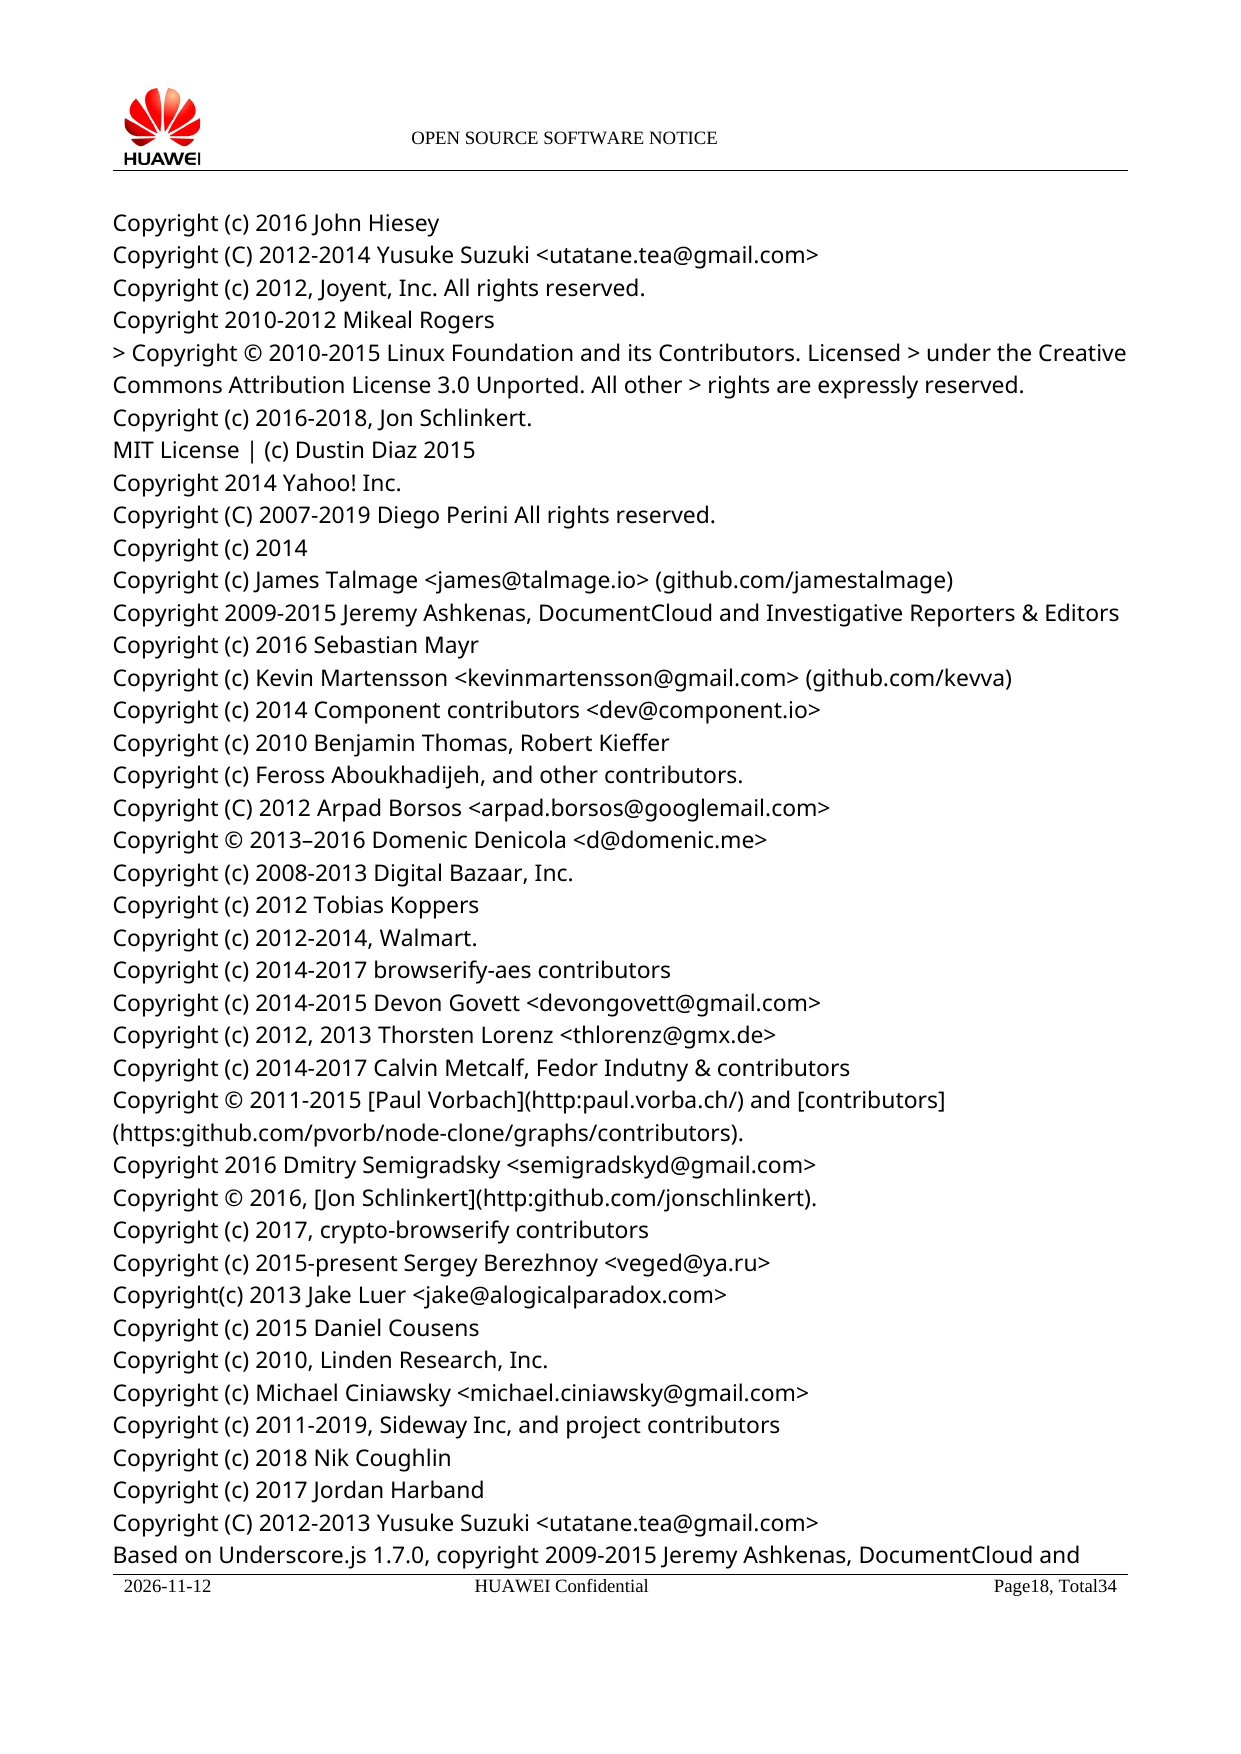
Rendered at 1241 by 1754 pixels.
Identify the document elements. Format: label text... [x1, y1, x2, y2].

picture [124, 88, 201, 165]
